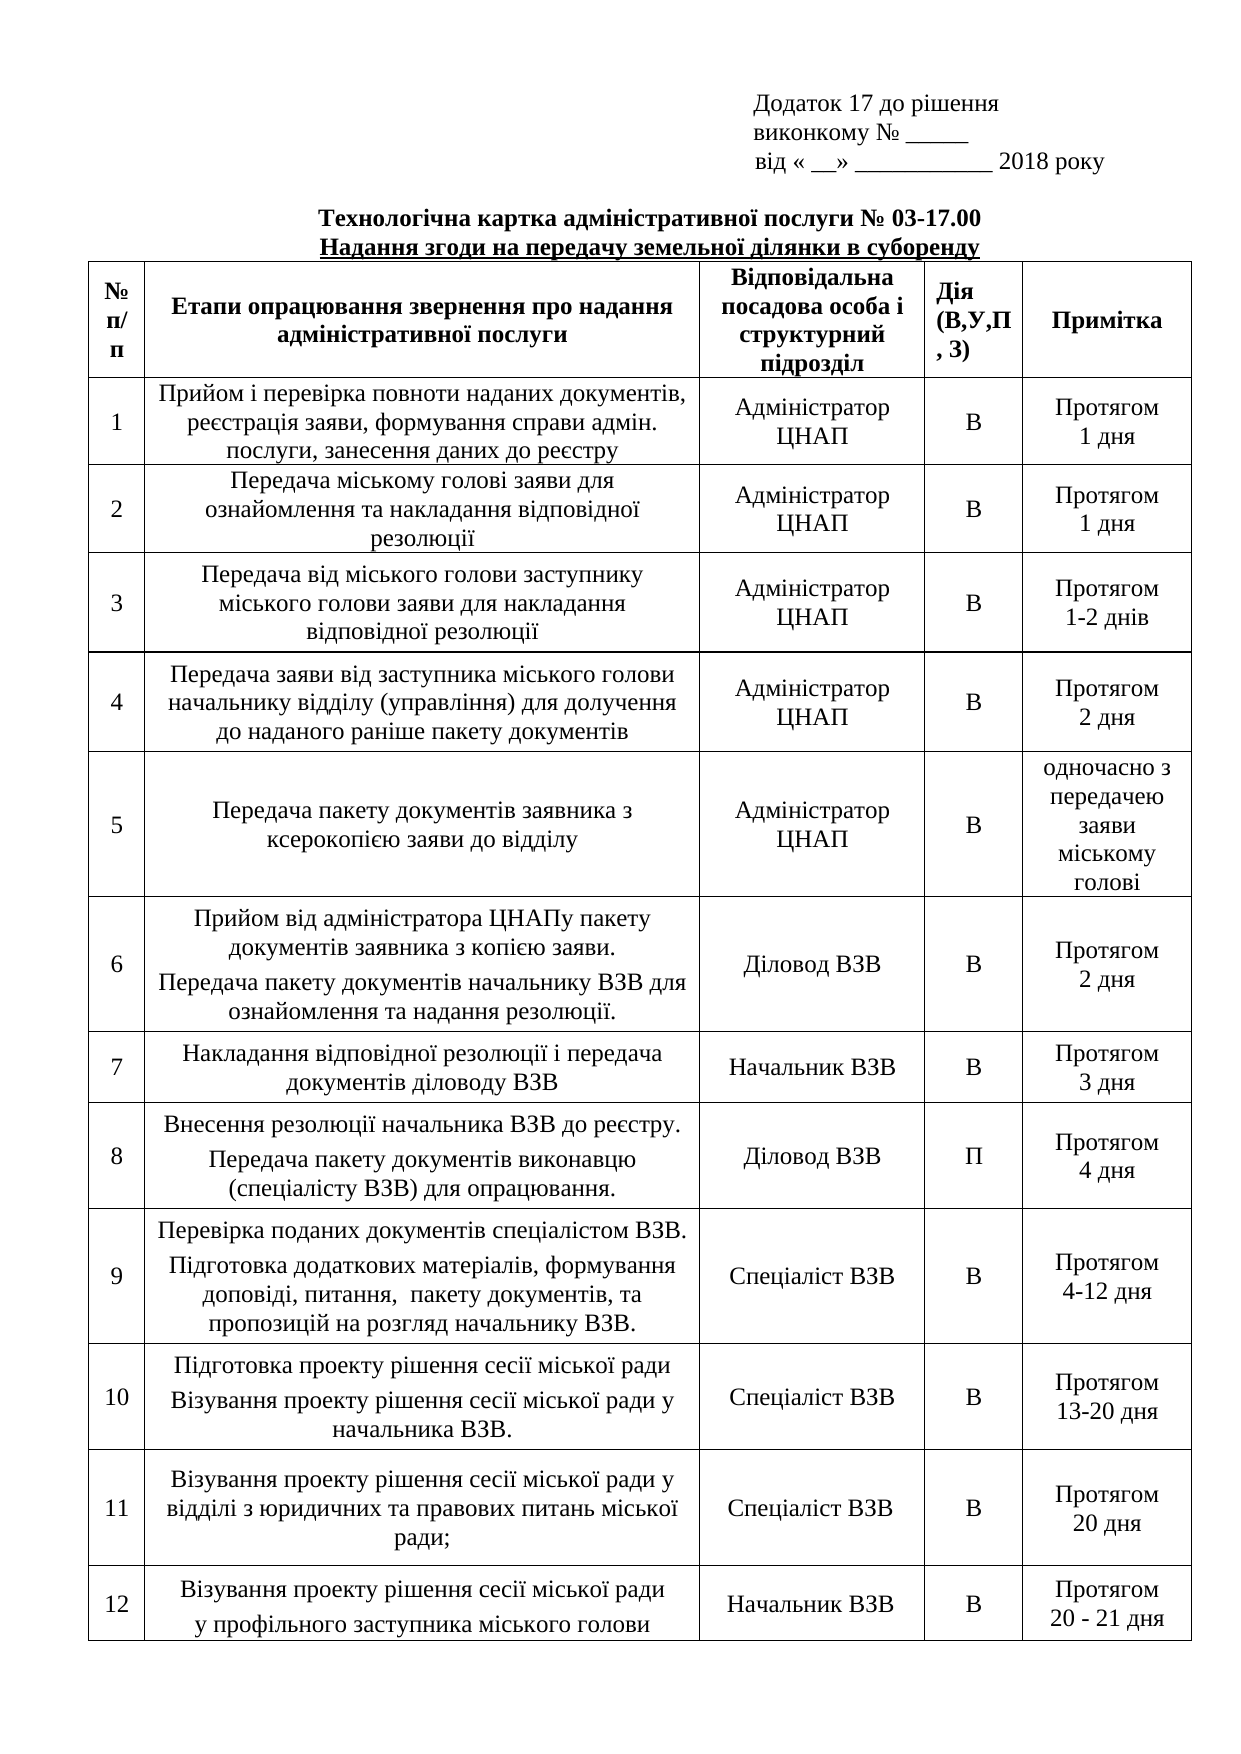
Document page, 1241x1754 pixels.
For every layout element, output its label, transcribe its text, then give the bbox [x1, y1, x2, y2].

table_cell Протягом 1 дня [1023, 465, 1191, 552]
table_cell В [925, 378, 1022, 464]
table_cell В [925, 553, 1022, 651]
text від « __» ___________ 2018 року [148, 146, 1152, 175]
table_cell В [925, 1209, 1022, 1343]
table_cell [1023, 1566, 1191, 1640]
table_cell Діловод ВЗВ [700, 897, 924, 1031]
table_cell 10 [89, 1344, 144, 1449]
text Технологічна картка адміністративної послуги № 03-17.00 [148, 203, 1152, 232]
table_cell 11 [89, 1450, 144, 1565]
table_header Дія (В,У,П, З) [925, 262, 1022, 377]
table_cell Прийом і перевірка повноти наданих документів, реєстрація заяви, формування справи адмін. послуги, занесення даних до реєстру [145, 378, 699, 464]
table_cell В [925, 653, 1022, 751]
table_cell Діловод ВЗВ [700, 1103, 924, 1208]
table_cell В [925, 465, 1022, 552]
table_cell Спеціаліст ВЗВ [700, 1450, 924, 1565]
table_header Відповідальна посадова особа і структурний підрозділ [700, 262, 924, 377]
table_cell Протягом 20 дня [1023, 1450, 1191, 1565]
table_cell 7 [89, 1032, 144, 1102]
text Надання згоди на передачу земельної ділянки в суборенду [148, 232, 1152, 261]
table_cell В [925, 1566, 1022, 1640]
text Додаток 17 до рішення [753, 88, 1152, 117]
table_cell Протягом 4 дня [1023, 1103, 1191, 1208]
table_cell одночасно з передачею заяви міському голові [1023, 752, 1191, 896]
table_cell 5 [89, 752, 144, 896]
table_cell 6 [89, 897, 144, 1031]
table_cell Підготовка проекту рішення сесії міської ради Візування проекту рішення сесії міської ради у начальника ВЗВ. [145, 1344, 699, 1449]
table_cell Передача від міського голови заступнику міського голови заяви для накладання відповідної резолюції [145, 553, 699, 651]
table_cell 3 [89, 553, 144, 651]
table_cell Передача міському голові заяви для ознайомлення та накладання відповідної резолюції [145, 465, 699, 552]
table_cell Протягом 2 дня [1023, 897, 1191, 1031]
table_cell Адміністратор ЦНАП [700, 653, 924, 751]
table_cell Адміністратор ЦНАП [700, 465, 924, 552]
text виконкому № _____ [753, 117, 1152, 146]
table_header Примітка [1023, 262, 1191, 377]
table_cell В [925, 1344, 1022, 1449]
table_cell Протягом 1 дня [1023, 378, 1191, 464]
table_cell 2 [89, 465, 144, 552]
table_cell В [925, 897, 1022, 1031]
table_cell Візування проекту рішення сесії міської ради у відділі з юридичних та правових питань міської ради; [145, 1450, 699, 1565]
table_cell П [925, 1103, 1022, 1208]
table_cell Передача пакету документів заявника з ксерокопією заяви до відділу [145, 752, 699, 896]
table_cell 4 [89, 653, 144, 751]
table_cell Начальник ВЗВ [700, 1566, 924, 1640]
table_cell Накладання відповідної резолюції і передача документів діловоду ВЗВ [145, 1032, 699, 1102]
table_cell 12 [89, 1566, 144, 1640]
table_cell Спеціаліст ВЗВ [700, 1344, 924, 1449]
table_cell В [925, 1450, 1022, 1565]
table_cell Протягом 13-20 дня [1023, 1344, 1191, 1449]
table_header Етапи опрацювання звернення про надання адміністративної послуги [145, 262, 699, 377]
table_cell Протягом 4-12 дня [1023, 1209, 1191, 1343]
table_cell Передача заяви від заступника міського голови начальнику відділу (управління) для долучення до наданого раніше пакету документів [145, 653, 699, 751]
table_cell Адміністратор ЦНАП [700, 553, 924, 651]
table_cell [145, 1566, 699, 1640]
table_cell Протягом 3 дня [1023, 1032, 1191, 1102]
table_cell 9 [89, 1209, 144, 1343]
table_cell Адміністратор ЦНАП [700, 378, 924, 464]
table_cell Спеціаліст ВЗВ [700, 1209, 924, 1343]
table_cell 8 [89, 1103, 144, 1208]
table_cell В [925, 752, 1022, 896]
table_cell Протягом 1-2 днів [1023, 553, 1191, 651]
table_cell 1 [89, 378, 144, 464]
table_cell Внесення резолюції начальника ВЗВ до реєстру. Передача пакету документів виконавцю (спеціалісту ВЗВ) для опрацювання. [145, 1103, 699, 1208]
table_cell Перевірка поданих документів спеціалістом ВЗВ. Підготовка додаткових матеріалів, формування доповіді, питання, пакету документів, та пропозицій на розгляд начальнику ВЗВ. [145, 1209, 699, 1343]
table_cell Адміністратор ЦНАП [700, 752, 924, 896]
table_header №п/п [89, 262, 144, 377]
table_cell Протягом 2 дня [1023, 653, 1191, 751]
table_cell Прийом від адміністратора ЦНАПу пакету документів заявника з копією заяви. Передача пакету документів начальнику ВЗВ для ознайомлення та надання резолюції. [145, 897, 699, 1031]
table_cell Начальник ВЗВ [700, 1032, 924, 1102]
table_cell В [925, 1032, 1022, 1102]
